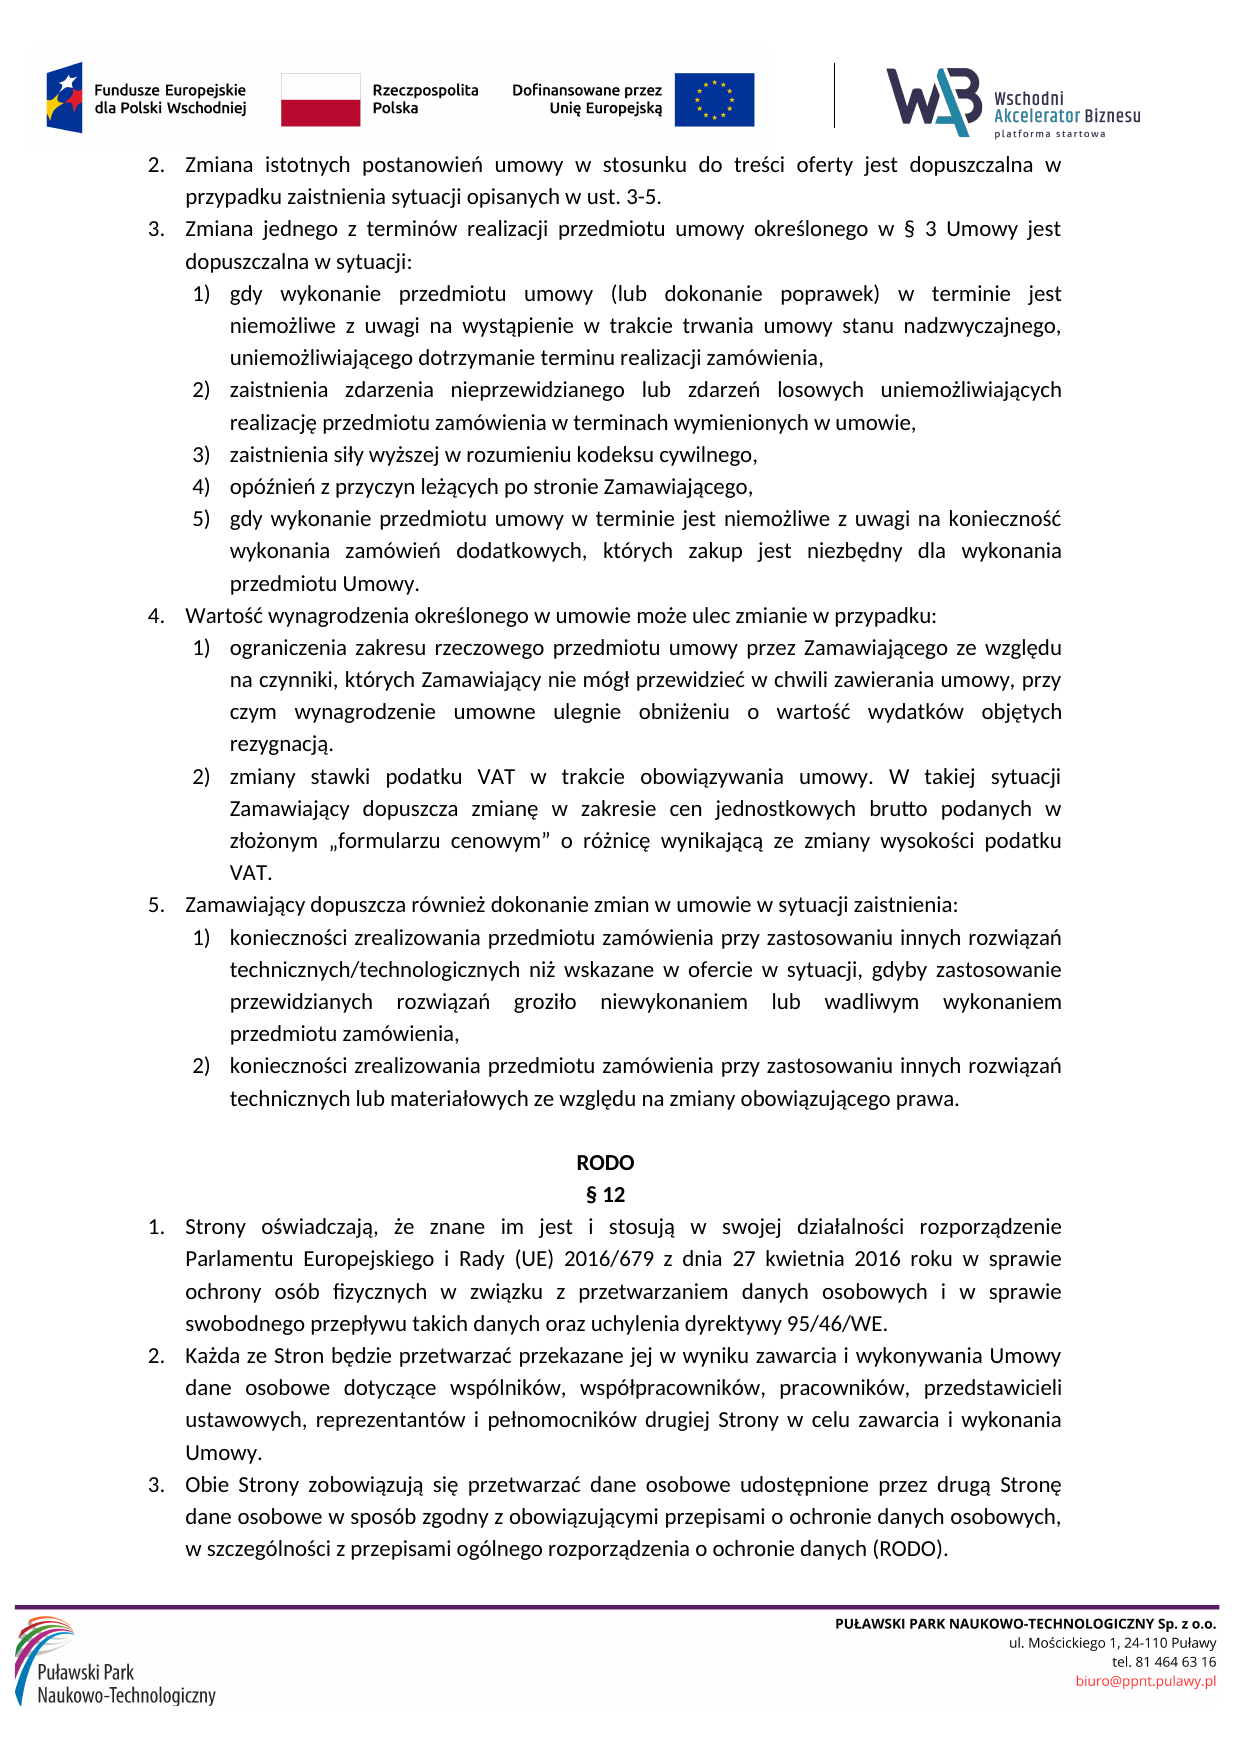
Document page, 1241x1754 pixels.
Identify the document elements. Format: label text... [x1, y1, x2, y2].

list Zamawiający dopuszcza również dokonanie zmian w umowie w sytuacji zaistnienia: [148, 891, 1063, 918]
picture [14, 1605, 1220, 1706]
list Obie Strony zobowiązują się przetwarzać dane osobowe udostępnione przez drugą Stronę dane osobowe w sposób zgodny z obowiązującymi przepisami o ochronie danych osobowych, w szczególności z przepisami ogólnego rozporządzenia o ochronie danych (RODO). [148, 1470, 1063, 1562]
list opóźnień z przyczyn leżących po stronie Zamawiającego, [192, 472, 1063, 500]
list konieczności zrealizowania przedmiotu zamówienia przy zastosowaniu innych rozwiązań technicznych lub materiałowych ze względu na zmiany obowiązującego prawa. [192, 1051, 1063, 1112]
list Zmiana jednego z terminów realizacji przedmiotu umowy określonego w § 3 Umowy jest dopuszczalna w sytuacji: [148, 214, 1063, 275]
list zaistnienia siły wyższej w rozumieniu kodeksu cywilnego, [192, 440, 1063, 468]
text § 12 [148, 1180, 1063, 1208]
list ograniczenia zakresu rzeczowego przedmiotu umowy przez Zamawiającego ze względu na czynniki, których Zamawiający nie mógł przewidzieć w chwili zawierania umowy, przy czym wynagrodzenie umowne ulegnie obniżeniu o wartość wydatków objętych rezygnacją. [192, 633, 1063, 758]
list zmiany stawki podatku VAT w trakcie obowiązywania umowy. W takiej sytuacji Zamawiający dopuszcza zmianę w zakresie cen jednostkowych brutto podanych w złożonym „formularzu cenowym” o różnicę wynikającą ze zmiany wysokości podatku VAT. [192, 762, 1063, 886]
list Strony oświadczają, że znane im jest i stosują w swojej działalności rozporządzenie Parlamentu Europejskiego i Rady (UE) 2016/679 z dnia 27 kwietnia 2016 roku w sprawie ochrony osób fizycznych w związku z przetwarzaniem danych osobowych i w sprawie swobodnego przepływu takich danych oraz uchylenia dyrektywy 95/46/WE. [148, 1212, 1063, 1337]
picture [885, 58, 1142, 151]
picture [29, 44, 772, 151]
list gdy wykonanie przedmiotu umowy w terminie jest niemożliwe z uwagi na konieczność wykonania zamówień dodatkowych, których zakup jest niezbędny dla wykonania przedmiotu Umowy. [192, 504, 1063, 597]
text RODO [148, 1148, 1063, 1176]
list zaistnienia zdarzenia nieprzewidzianego lub zdarzeń losowych uniemożliwiających realizację przedmiotu zamówienia w terminach wymienionych w umowie, [192, 376, 1063, 436]
list Wartość wynagrodzenia określonego w umowie może ulec zmianie w przypadku: [148, 601, 1063, 629]
list Zmiana istotnych postanowień umowy w stosunku do treści oferty jest dopuszczalna w przypadku zaistnienia sytuacji opisanych w ust. 3-5. [148, 150, 1063, 210]
list konieczności zrealizowania przedmiotu zamówienia przy zastosowaniu innych rozwiązań technicznych/technologicznych niż wskazane w ofercie w sytuacji, gdyby zastosowanie przewidzianych rozwiązań groziło niewykonaniem lub wadliwym wykonaniem przedmiotu zamówienia, [192, 923, 1063, 1047]
list Każda ze Stron będzie przetwarzać przekazane jej w wyniku zawarcia i wykonywania Umowy dane osobowe dotyczące wspólników, współpracowników, pracowników, przedstawicieli ustawowych, reprezentantów i pełnomocników drugiej Strony w celu zawarcia i wykonania Umowy. [148, 1341, 1063, 1466]
list gdy wykonanie przedmiotu umowy (lub dokonanie poprawek) w terminie jest niemożliwe z uwagi na wystąpienie w trakcie trwania umowy stanu nadzwyczajnego, uniemożliwiającego dotrzymanie terminu realizacji zamówienia, [192, 279, 1063, 371]
